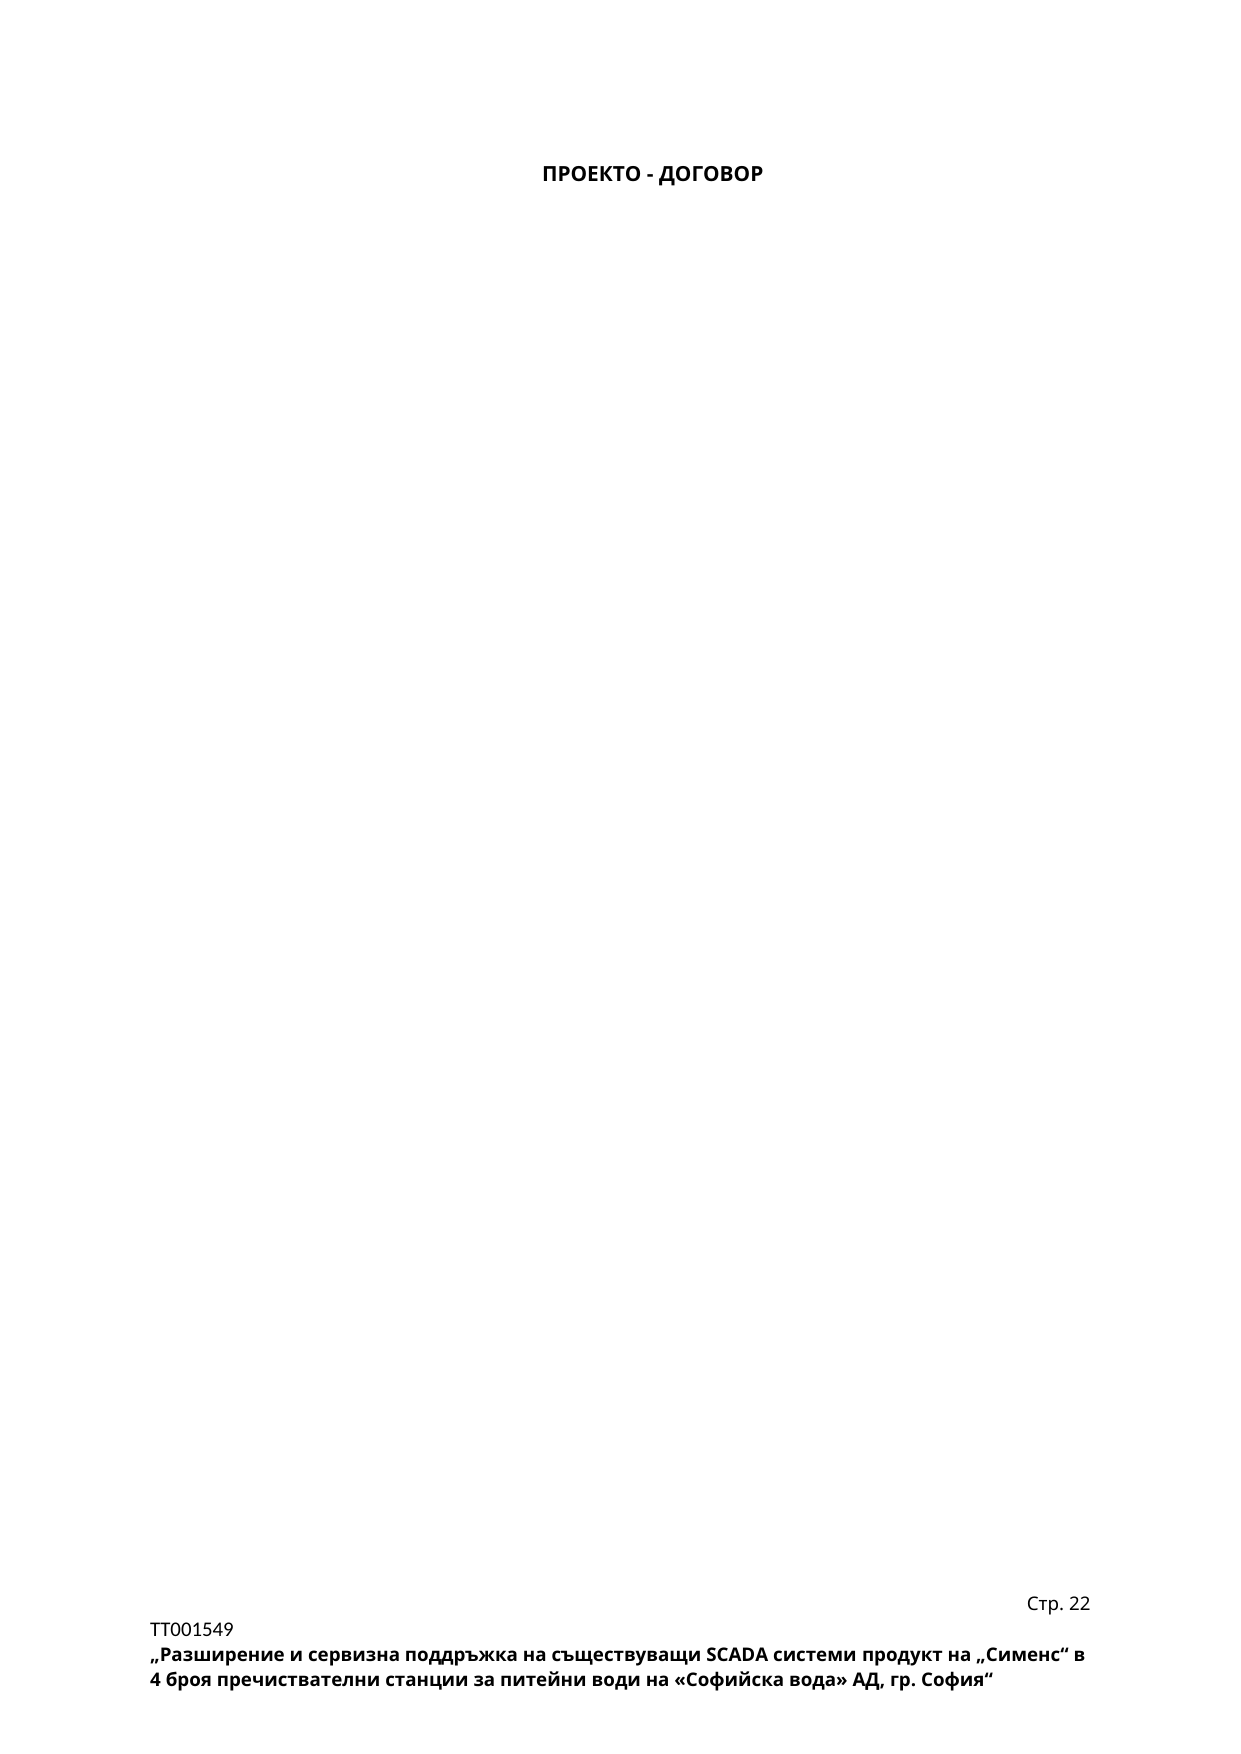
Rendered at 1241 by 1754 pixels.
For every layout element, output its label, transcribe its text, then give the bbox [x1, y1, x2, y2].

text ПРОЕКТО - ДОГОВОР [215, 159, 1090, 188]
